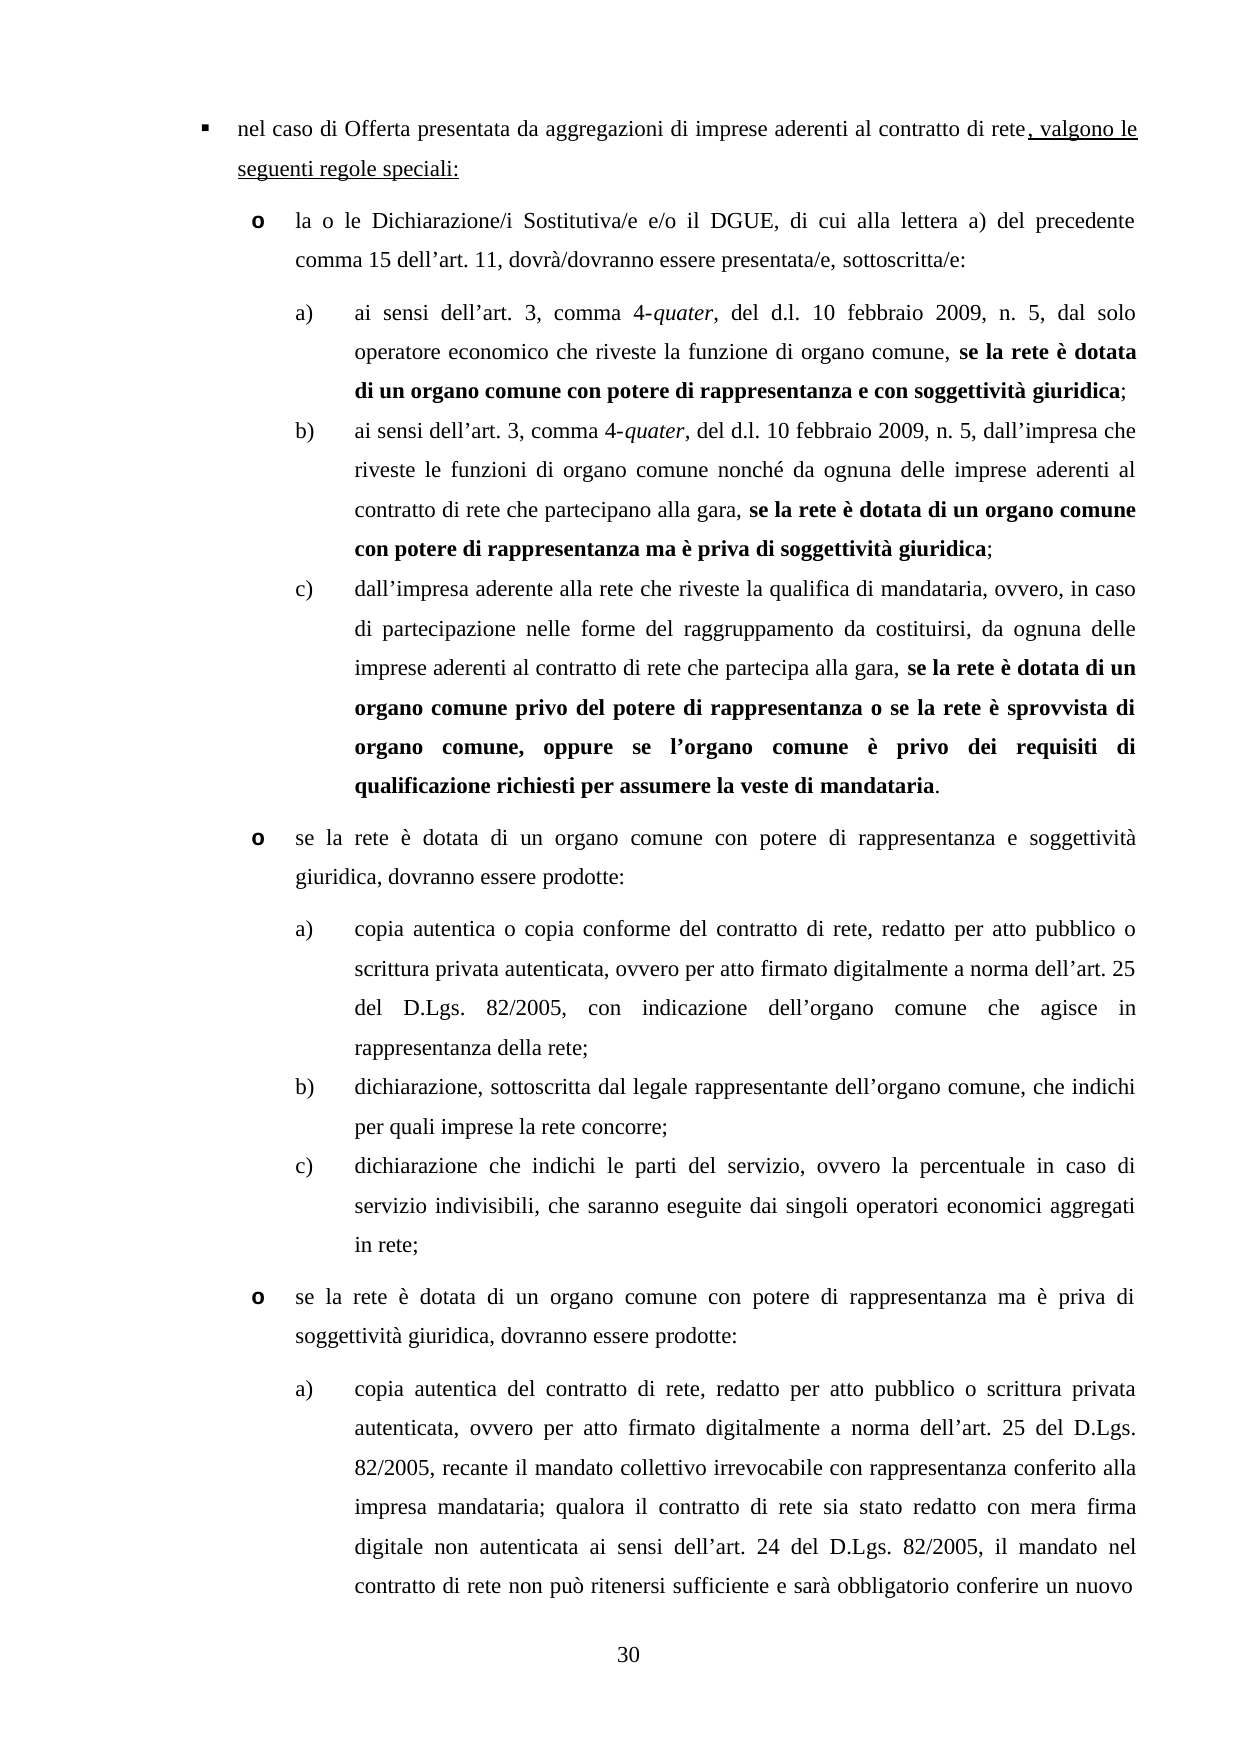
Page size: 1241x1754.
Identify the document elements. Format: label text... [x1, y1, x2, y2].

list ai sensi dell’art. 3, comma 4-quater, del d.l. 10 febbraio 2009, n. 5, dall’impresa che riveste le funzioni di organo comune nonché da ognuna delle imprese aderenti al contratto di rete che partecipano alla gara, se la rete è dotata di un organo comune con potere di rappresentanza ma è priva di soggettività giuridica; [295, 417, 1137, 562]
list dichiarazione, sottoscritta dal legale rappresentante dell’organo comune, che indichi per quali imprese la rete concorre; [295, 1073, 1137, 1139]
list nel caso di Offerta presentata da aggregazioni di imprese aderenti al contratto di rete, valgono le seguenti regole speciali: [200, 115, 1137, 182]
list se la rete è dotata di un organo comune con potere di rappresentanza ma è priva di soggettività giuridica, dovranno essere prodotte: [251, 1283, 1137, 1348]
list se la rete è dotata di un organo comune con potere di rappresentanza e soggettività giuridica, dovranno essere prodotte: [251, 824, 1137, 889]
list copia autentica o copia conforme del contratto di rete, redatto per atto pubblico o scrittura privata autenticata, ovvero per atto firmato digitalmente a norma dell’art. 25 del D.Lgs. 82/2005, con indicazione dell’organo comune che agisce in rappresentanza della rete; [295, 915, 1137, 1060]
list ai sensi dell’art. 3, comma 4-quater, del d.l. 10 febbraio 2009, n. 5, dal solo operatore economico che riveste la funzione di organo comune, se la rete è dotata di un organo comune con potere di rappresentanza e con soggettività giuridica; [295, 299, 1137, 404]
list copia autentica del contratto di rete, redatto per atto pubblico o scrittura privata autenticata, ovvero per atto firmato digitalmente a norma dell’art. 25 del D.Lgs. 82/2005, recante il mandato collettivo irrevocabile con rappresentanza conferito alla impresa mandataria; qualora il contratto di rete sia stato redatto con mera firma digitale non autenticata ai sensi dell’art. 24 del D.Lgs. 82/2005, il mandato nel contratto di rete non può ritenersi sufficiente e sarà obbligatorio conferire un nuovo [295, 1375, 1137, 1598]
list la o le Dichiarazione/i Sostitutiva/e e/o il DGUE, di cui alla lettera a) del precedente comma 15 dell’art. 11, dovrà/dovranno essere presentata/e, sottoscritta/e: [251, 207, 1137, 272]
list dall’impresa aderente alla rete che riveste la qualifica di mandataria, ovvero, in caso di partecipazione nelle forme del raggruppamento da costituirsi, da ognuna delle imprese aderenti al contratto di rete che partecipa alla gara, se la rete è dotata di un organo comune privo del potere di rappresentanza o se la rete è sprovvista di organo comune, oppure se l’organo comune è privo dei requisiti di qualificazione richiesti per assumere la veste di mandataria. [295, 575, 1137, 799]
list dichiarazione che indichi le parti del servizio, ovvero la percentuale in caso di servizio indivisibili, che saranno eseguite dai singoli operatori economici aggregati in rete; [295, 1152, 1137, 1258]
